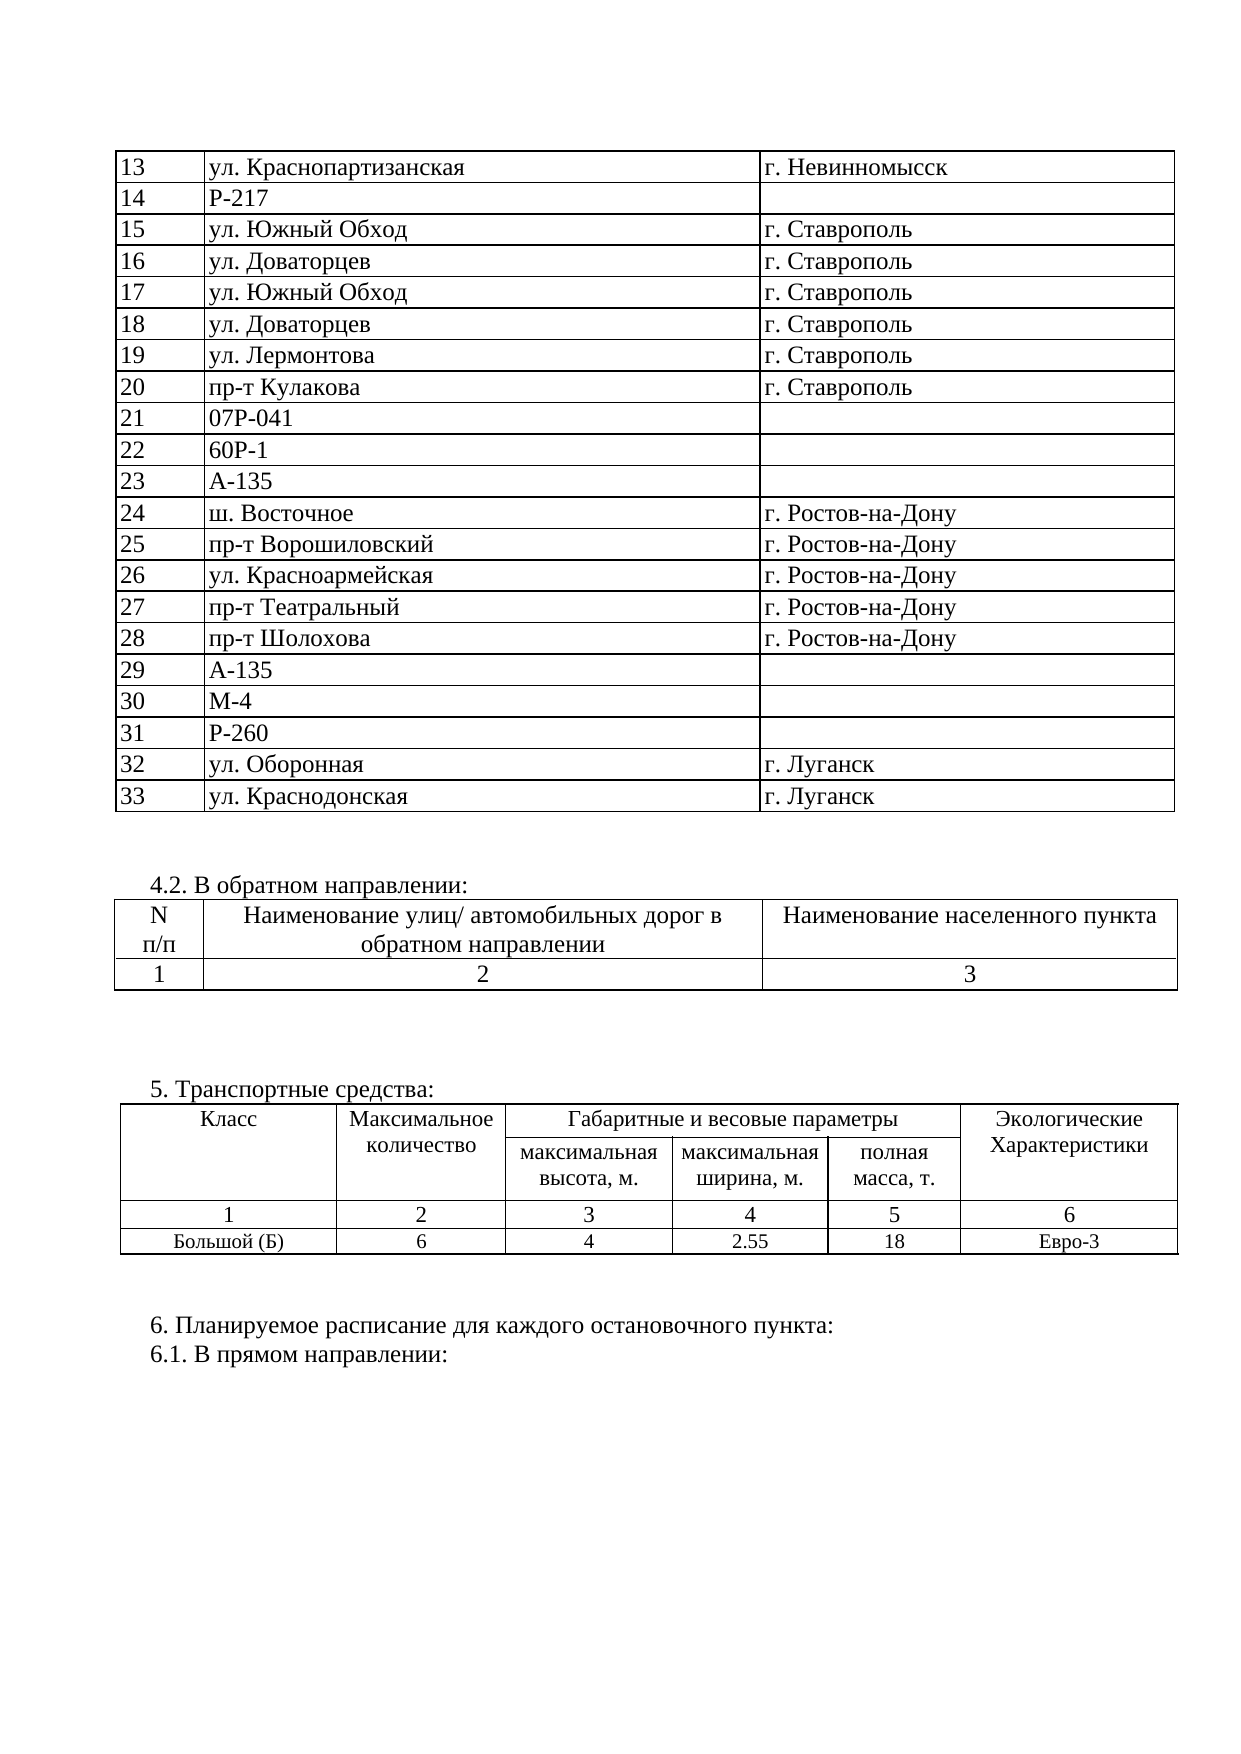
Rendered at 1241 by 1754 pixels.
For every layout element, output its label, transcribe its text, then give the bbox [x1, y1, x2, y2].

table_cell 26 [117, 561, 204, 590]
table_cell Р-217 [205, 183, 759, 213]
table_cell 23 [117, 466, 204, 496]
table_cell [761, 466, 1174, 496]
text 6.1. В прямом направлении: [150, 1339, 1090, 1367]
text 5. Транспортные средства: [150, 1074, 1090, 1103]
table_cell 4 [506, 1229, 672, 1253]
table_cell 6 [961, 1201, 1177, 1228]
table_cell г. Ставрополь [761, 246, 1174, 276]
table_cell г. Невинномысск [761, 152, 1174, 181]
table_cell 07Р-041 [205, 403, 759, 433]
table_cell 1 [121, 1201, 336, 1228]
table_cell г. Ростов-на-Дону [761, 498, 1174, 527]
table_cell 17 [117, 277, 204, 307]
text 6. Планируемое расписание для каждого остановочного пункта: [150, 1310, 1090, 1339]
table_cell г. Ставрополь [761, 340, 1174, 370]
table_cell пр-т Шолохова [205, 623, 759, 653]
table_cell 19 [117, 340, 204, 370]
table_cell 30 [117, 686, 204, 716]
table_cell 15 [117, 215, 204, 244]
table_cell Р-260 [205, 718, 759, 748]
table_cell ул. Южный Обход [205, 215, 759, 244]
table_cell пр-т Ворошиловский [205, 529, 759, 559]
table_cell 2 [337, 1201, 505, 1228]
table_cell Евро-3 [961, 1229, 1177, 1253]
table_cell 2.55 [673, 1229, 827, 1253]
table_cell г. Ставрополь [761, 309, 1174, 339]
table_cell г. Ставрополь [761, 215, 1174, 244]
table_cell 6 [337, 1229, 505, 1253]
table_cell [761, 718, 1174, 748]
table_cell г. Луганск [761, 749, 1174, 779]
table_cell ул. Южный Обход [205, 277, 759, 307]
table_cell [761, 686, 1174, 716]
table_cell 5 [829, 1201, 960, 1228]
table_cell ш. Восточное [205, 498, 759, 527]
table_cell 2 [204, 959, 762, 989]
table_cell А-135 [205, 655, 759, 685]
table_cell 4 [673, 1201, 827, 1228]
table_cell ул. Доваторцев [205, 246, 759, 276]
table_cell [761, 655, 1174, 685]
table_cell г. Ростов-на-Дону [761, 592, 1174, 622]
table_cell М-4 [205, 686, 759, 716]
table_cell ул. Лермонтова [205, 340, 759, 370]
table_cell г. Ставрополь [761, 372, 1174, 402]
table_cell [761, 403, 1174, 433]
table_cell 22 [117, 435, 204, 464]
text 4.2. В обратном направлении: [150, 870, 1090, 898]
table_cell 18 [117, 309, 204, 339]
table_header Максимальное количество [337, 1105, 505, 1200]
table_cell 60Р-1 [205, 435, 759, 464]
table_header Экологические Характеристики [961, 1105, 1177, 1200]
table_cell 25 [117, 529, 204, 559]
table_cell [761, 435, 1174, 464]
table_cell г. Ростов-на-Дону [761, 561, 1174, 590]
table_cell максимальная высота, м. [506, 1138, 672, 1200]
table_header Наименование населенного пункта [763, 900, 1177, 957]
table_cell ул. Доваторцев [205, 309, 759, 339]
table_header N п/п [115, 900, 203, 957]
table_cell 21 [117, 403, 204, 433]
table_cell 33 [117, 781, 204, 811]
table_header Класс [121, 1105, 336, 1200]
table_cell г. Ростов-на-Дону [761, 529, 1174, 559]
table_cell 27 [117, 592, 204, 622]
table_cell 29 [117, 655, 204, 685]
table_cell г. Луганск [761, 781, 1174, 811]
table_header Габаритные и весовые параметры [506, 1105, 960, 1136]
table_cell 20 [117, 372, 204, 402]
table_cell ул. Оборонная [205, 749, 759, 779]
table_cell полная масса, т. [829, 1138, 960, 1200]
table_cell А-135 [205, 466, 759, 496]
table_cell 3 [506, 1201, 672, 1228]
table_cell 13 [117, 152, 204, 181]
table_cell максимальная ширина, м. [673, 1138, 827, 1200]
table_cell 24 [117, 498, 204, 527]
table_cell 16 [117, 246, 204, 276]
table_cell 31 [117, 718, 204, 748]
table_cell ул. Краснопартизанская [205, 152, 759, 181]
table_cell 18 [829, 1229, 960, 1253]
table_cell 28 [117, 623, 204, 653]
table_cell ул. Краснодонская [205, 781, 759, 811]
table_cell г. Ростов-на-Дону [761, 623, 1174, 653]
table_cell [761, 183, 1174, 213]
table_cell пр-т Театральный [205, 592, 759, 622]
table_header Наименование улиц/ автомобильных дорог в обратном направлении [204, 900, 762, 957]
table_cell г. Ставрополь [761, 277, 1174, 307]
table_cell Большой (Б) [121, 1229, 336, 1253]
table_cell 32 [117, 749, 204, 779]
table_cell 3 [763, 958, 1177, 989]
table_cell пр-т Кулакова [205, 372, 759, 402]
table_cell 14 [117, 183, 204, 213]
table_cell ул. Красноармейская [205, 561, 759, 590]
table_cell 1 [115, 959, 203, 989]
